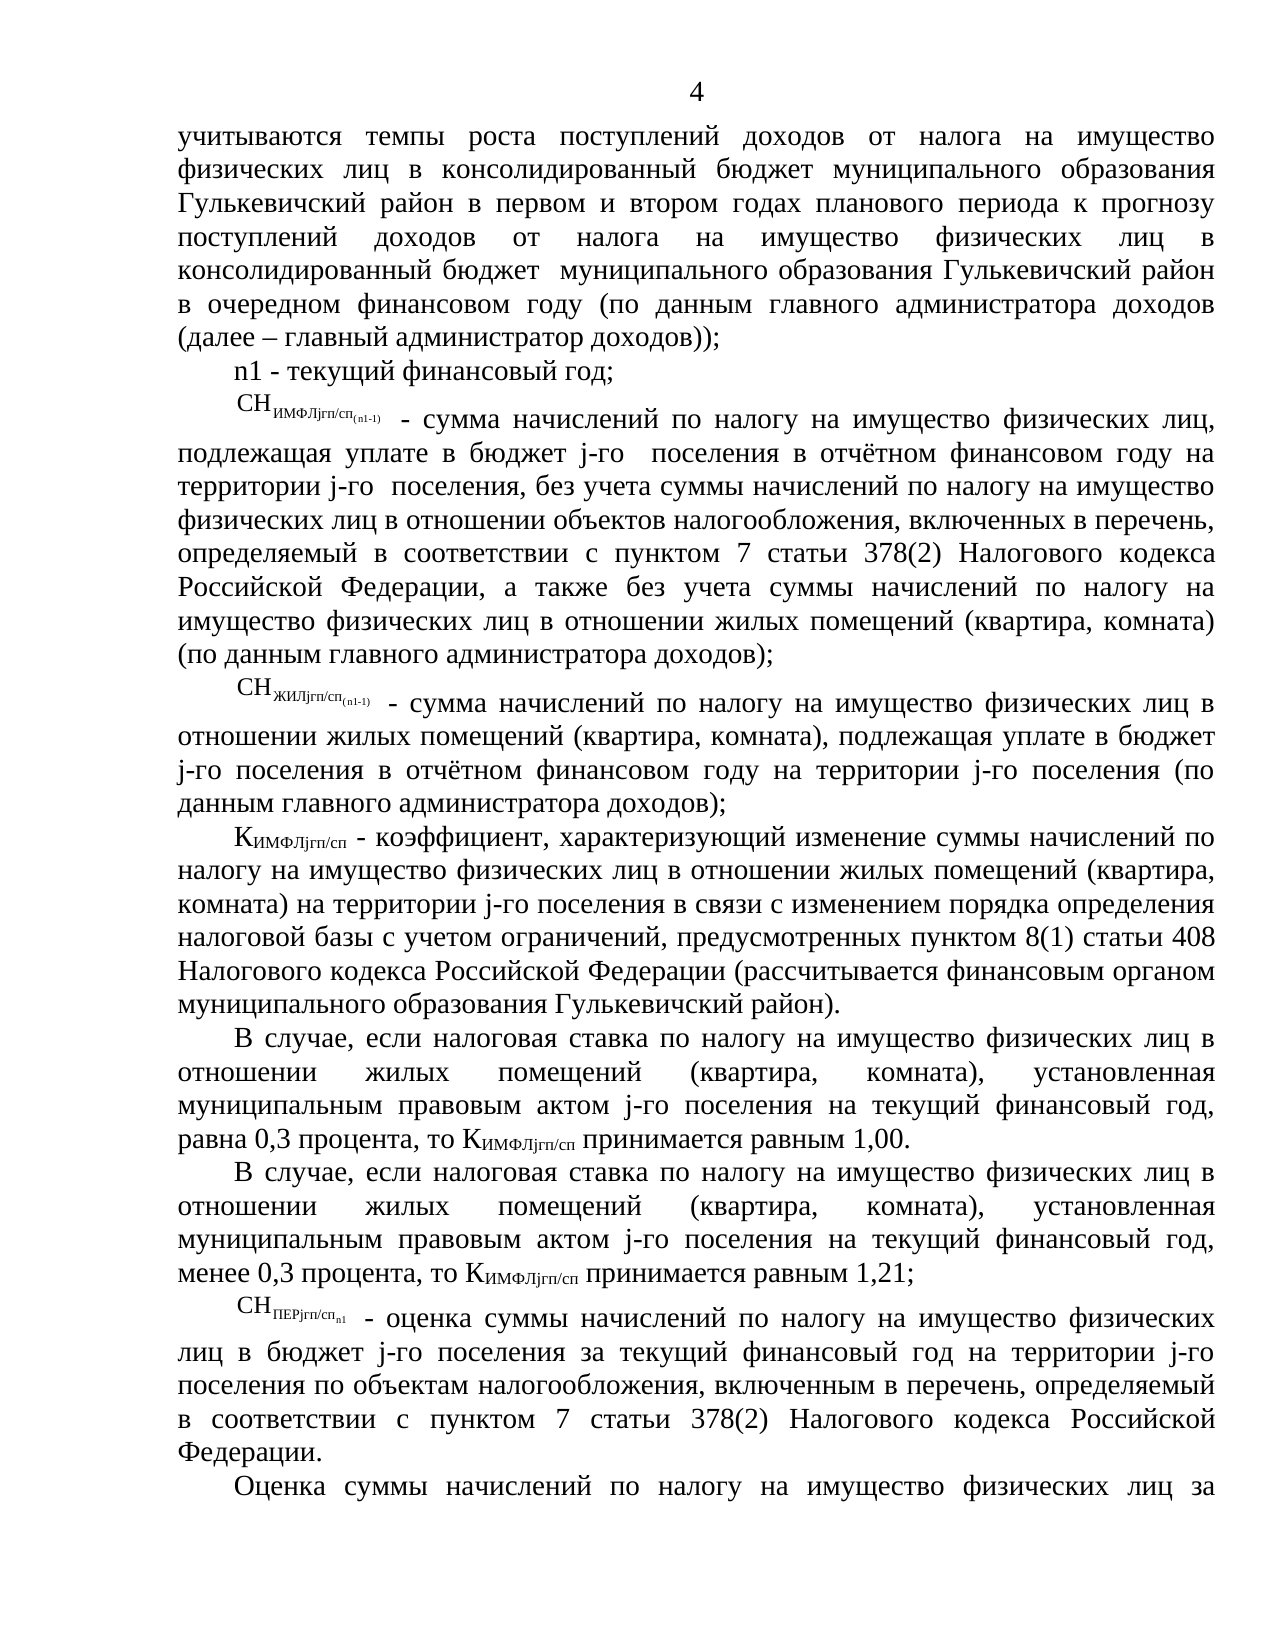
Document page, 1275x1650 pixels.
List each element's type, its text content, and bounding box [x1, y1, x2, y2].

text КИМФЛjгп/сп - коэффициент, характеризующий изменение суммы начислений по налогу на имущество физических лиц в отношении жилых помещений (квартира, комната) на территории j-го поселения в связи с изменением порядка определения налоговой базы с учетом ограничений, предусмотренных пунктом 8(1) статьи 408 Налогового кодекса Российской Федерации (рассчитывается финансовым органом муниципального образования Гулькевичский район). [177, 819, 1216, 1020]
text В случае, если налоговая ставка по налогу на имущество физических лиц в отношении жилых помещений (квартира, комната), установленная муниципальным правовым актом j-го поселения на текущий финансовый год, равна 0,3 процента, то КИМФЛjгп/сп принимается равным 1,00. [177, 1020, 1216, 1154]
text n1 - текущий финансовый год; [177, 353, 1216, 386]
text - оценка суммы начислений по налогу на имущество физических лиц в бюджет j-го поселения за текущий финансовый год на территории j-го поселения по объектам налогообложения, включенным в перечень, определяемый в соответствии с пунктом 7 статьи 378(2) Налогового кодекса Российской Федерации. [177, 1288, 1216, 1468]
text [177, 118, 1216, 353]
text В случае, если налоговая ставка по налогу на имущество физических лиц в отношении жилых помещений (квартира, комната), установленная муниципальным правовым актом j-го поселения на текущий финансовый год, менее 0,3 процента, то КИМФЛjгп/сп принимается равным 1,21; [177, 1154, 1216, 1288]
text - сумма начислений по налогу на имущество физических лиц, подлежащая уплате в бюджет j-го поселения в отчётном финансовом году на территории j-го поселения, без учета суммы начислений по налогу на имущество физических лиц в отношении объектов налогообложения, включенных в перечень, определяемый в соответствии с пунктом 7 статьи 378(2) Налогового кодекса Российской Федерации, а также без учета суммы начислений по налогу на имущество физических лиц в отношении жилых помещений (квартира, комната) (по данным главного администратора доходов); [177, 386, 1216, 670]
text - сумма начислений по налогу на имущество физических лиц в отношении жилых помещений (квартира, комната), подлежащая уплате в бюджет j-го поселения в отчётном финансовом году на территории j-го поселения (по данным главного администратора доходов); [177, 670, 1216, 819]
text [177, 1468, 1216, 1502]
